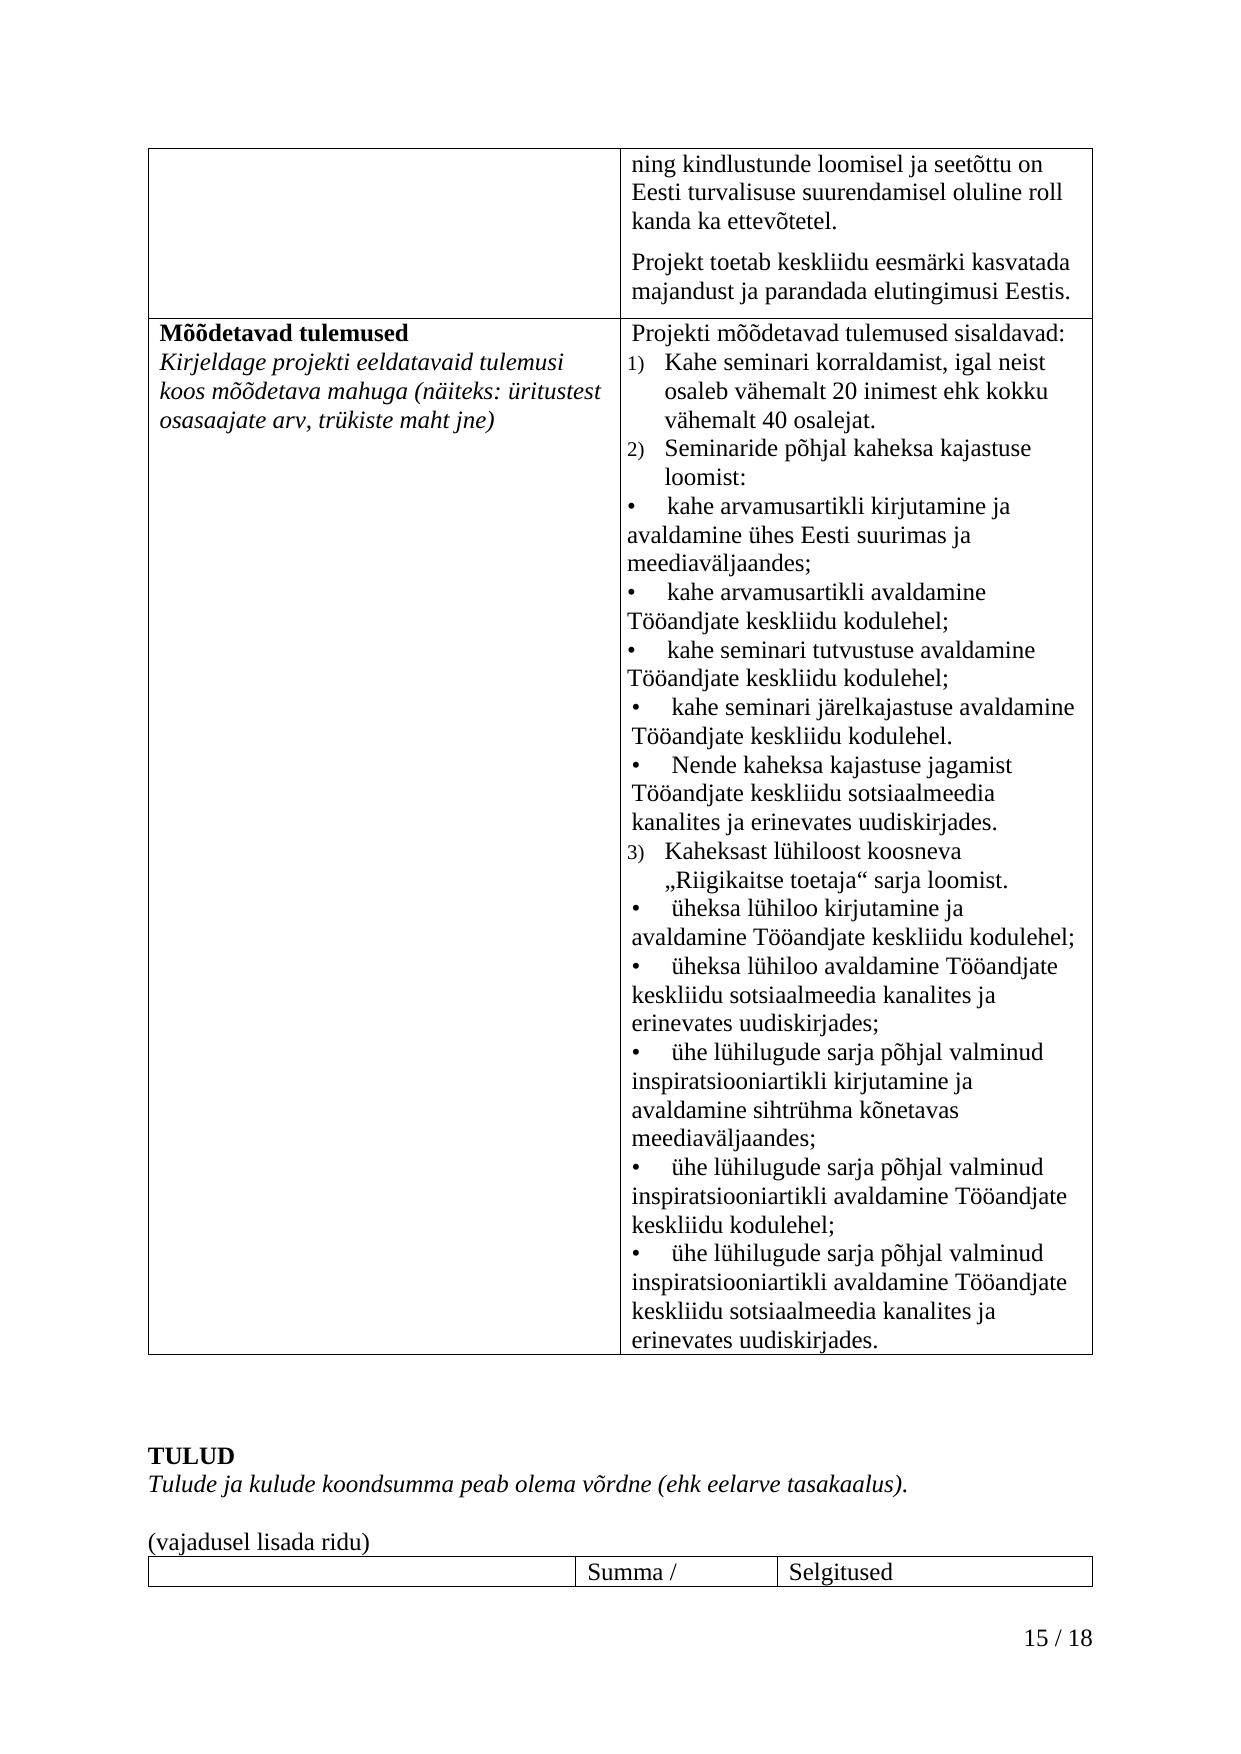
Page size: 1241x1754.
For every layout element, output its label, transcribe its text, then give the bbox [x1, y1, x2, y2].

table_cell Projekti mõõdetavad tulemused sisaldavad: Kahe seminari korraldamist, igal neist osaleb vähemalt 20 inimest ehk kokku vähemalt 40 osalejat. Seminaride põhjal kaheksa kajastuse loomist: • kahe arvamusartikli kirjutamine ja avaldamine ühes Eesti suurimas ja meediaväljaandes; • kahe arvamusartikli avaldamine Tööandjate keskliidu kodulehel; • kahe seminari tutvustuse avaldamine Tööandjate keskliidu kodulehel; • kahe seminari järelkajastuse avaldamine Tööandjate keskliidu kodulehel. • Nende kaheksa kajastuse jagamist Tööandjate keskliidu sotsiaalmeedia kanalites ja erinevates uudiskirjades. Kaheksast lühiloost koosneva „Riigikaitse toetaja“ sarja loomist. • üheksa lühiloo kirjutamine ja avaldamine Tööandjate keskliidu kodulehel; • üheksa lühiloo avaldamine Tööandjate keskliidu sotsiaalmeedia kanalites ja erinevates uudiskirjades; • ühe lühilugude sarja põhjal valminud inspiratsiooniartikli kirjutamine ja avaldamine sihtrühma kõnetavas meediaväljaandes; • ühe lühilugude sarja põhjal valminud inspiratsiooniartikli avaldamine Tööandjate keskliidu kodulehel; • ühe lühilugude sarja põhjal valminud inspiratsiooniartikli avaldamine Tööandjate keskliidu sotsiaalmeedia kanalites ja erinevates uudiskirjades. [621, 319, 1092, 1353]
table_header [778, 1557, 1092, 1586]
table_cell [149, 149, 620, 317]
text TULUD [148, 1441, 1093, 1469]
table_header [149, 1557, 575, 1586]
text (vajadusel lisada ridu) [148, 1527, 1093, 1556]
table_cell Mõõdetavad tulemused Kirjeldage projekti eeldatavaid tulemusi koos mõõdetava mahuga (näiteks: üritustest osasaajate arv, trükiste maht jne) [149, 319, 620, 1353]
text Tulude ja kulude koondsumma peab olema võrdne (ehk eelarve tasakaalus). [148, 1469, 1093, 1498]
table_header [576, 1557, 777, 1586]
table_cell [621, 149, 1092, 317]
